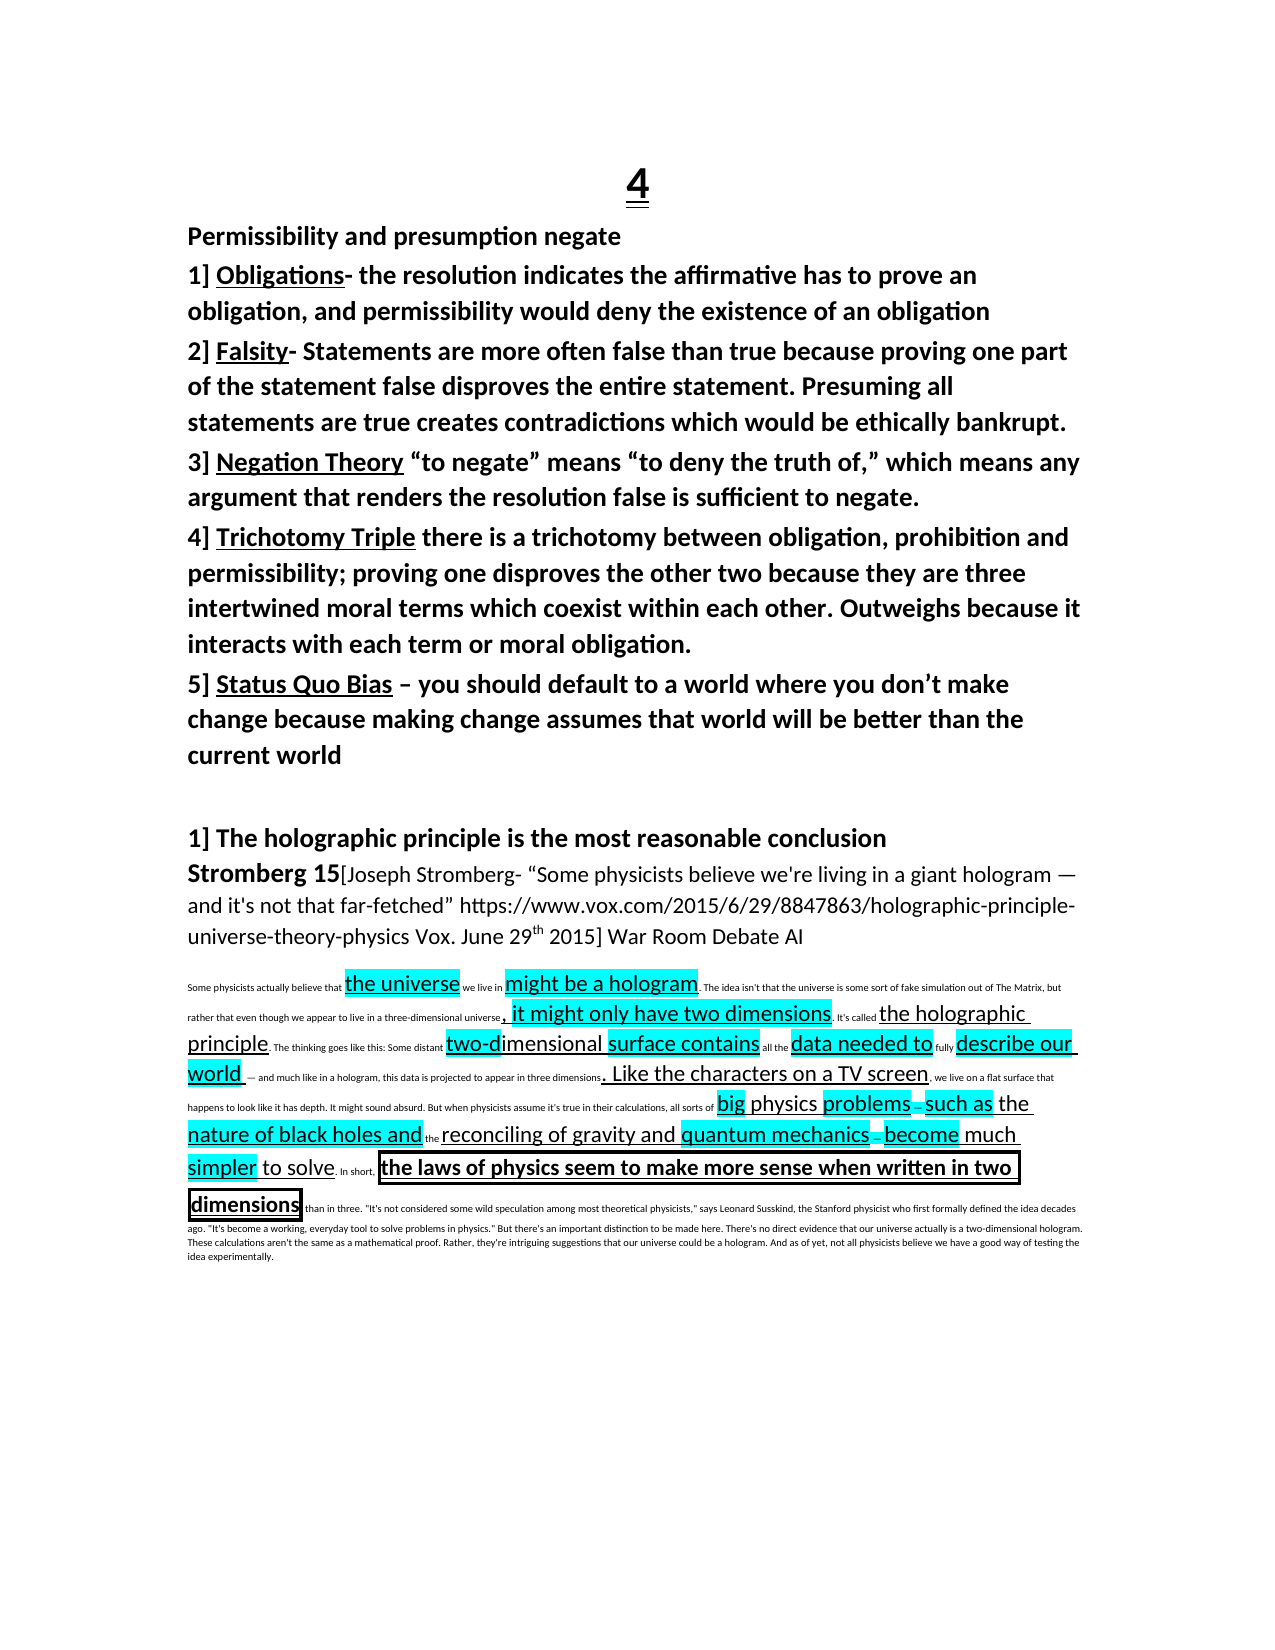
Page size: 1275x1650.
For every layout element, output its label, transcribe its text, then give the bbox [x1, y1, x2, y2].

text Some physicists actually believe that the universe we live in might be a hologram. The idea isn't that the universe is some sort of fake simulation out of The Matrix, but rather that even though we appear to live in a three-dimensional universe, it might only have two dimensions. It's called the holographic principle. The thinking goes like this: Some distant two-dimensional surface contains all the data needed to fully describe our world — and much like in a hologram, this data is projected to appear in three dimensions. Like the characters on a TV screen, we live on a flat surface that happens to look like it has depth. It might sound absurd. But when physicists assume it's true in their calculations, all sorts of big physics problems — such as the nature of black holes and the reconciling of gravity and quantum mechanics — become much simpler to solve. In short, the laws of physics seem to make more sense when written in two dimensions than in three. "It's not considered some wild speculation among most theoretical physicists," says Leonard Susskind, the Stanford physicist who first formally defined the idea decades ago. "It's become a working, everyday tool to solve problems in physics." But there's an important distinction to be made here. There's no direct evidence that our universe actually is a two-dimensional hologram. These calculations aren't the same as a mathematical proof. Rather, they're intriguing suggestions that our universe could be a hologram. And as of yet, not all physicists believe we have a good way of testing the idea experimentally. [187, 969, 1087, 1263]
subtitle 2] Falsity- Statements are more often false than true because proving one part of the statement false disproves the entire statement. Presuming all statements are true creates contradictions which would be ethically bankrupt. [187, 334, 1087, 438]
subtitle 4 [187, 154, 1087, 210]
subtitle 4] Trichotomy Triple there is a trichotomy between obligation, prohibition and permissibility; proving one disproves the other two because they are three intertwined moral terms which coexist within each other. Outweighs because it interacts with each term or moral obligation. [187, 520, 1087, 660]
subtitle 1] The holographic principle is the most reasonable conclusion [187, 821, 1087, 854]
subtitle Permissibility and presumption negate [187, 219, 1087, 252]
subtitle 1] Obligations- the resolution indicates the affirmative has to prove an obligation, and permissibility would deny the existence of an obligation [187, 258, 1087, 327]
subtitle 5] Status Quo Bias – you should default to a world where you don’t make change because making change assumes that world will be better than the current world [187, 667, 1087, 771]
subtitle 3] Negation Theory “to negate” means “to deny the truth of,” which means any argument that renders the resolution false is sufficient to negate. [187, 445, 1087, 513]
text Stromberg 15[Joseph Stromberg- “Some physicists believe we're living in a giant hologram — and it's not that far-fetched” https://www.vox.com/2015/6/29/8847863/holographic-principle-universe-theory-physics Vox. June 29th 2015] War Room Debate AI [187, 856, 1087, 950]
